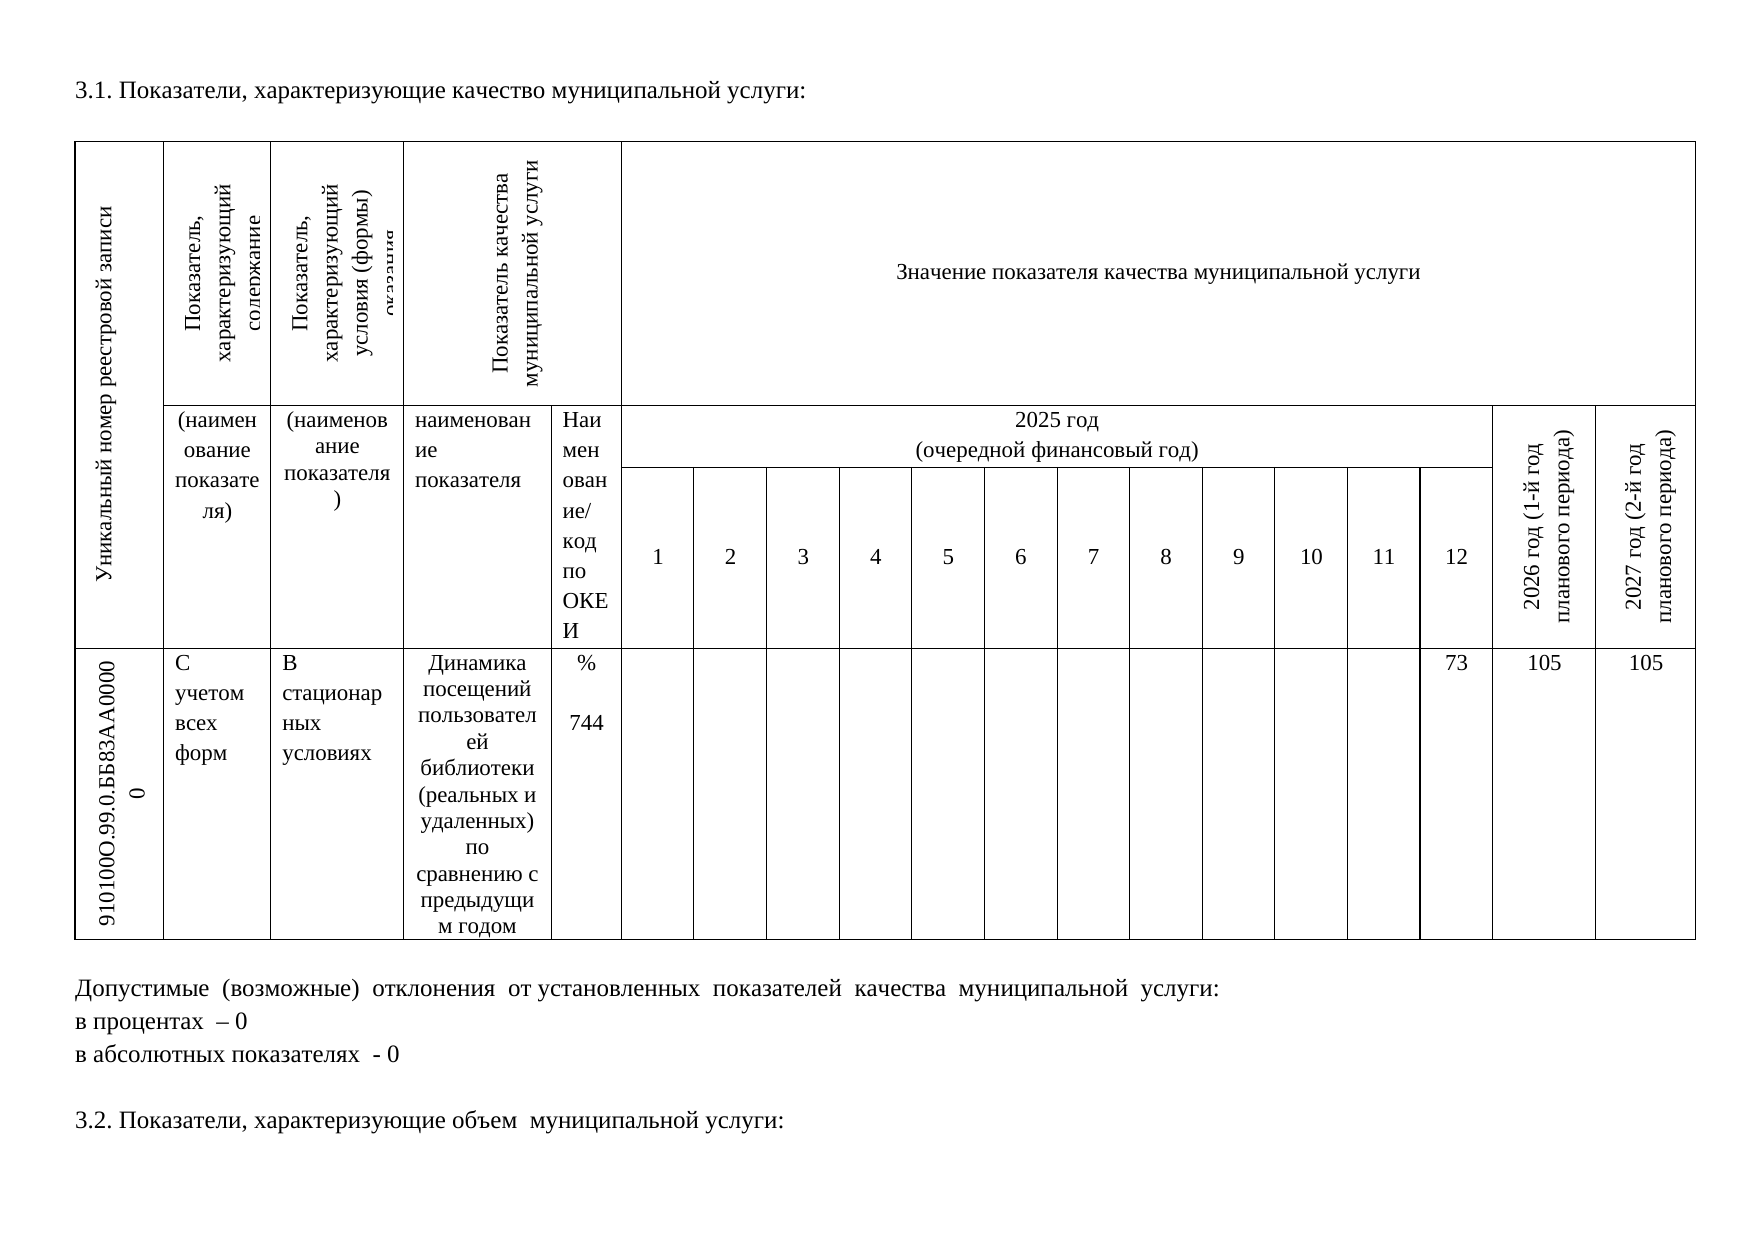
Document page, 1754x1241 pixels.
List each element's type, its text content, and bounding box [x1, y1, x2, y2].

table_cell [1130, 649, 1202, 939]
text Допустимые (возможные) отклонения от установленных показателей качества муниципальной услуги: [75, 973, 1679, 1002]
table_cell [1275, 649, 1347, 939]
table_header Значение показателя качества муниципальной услуги [622, 142, 1695, 405]
table_cell 910100О.99.0.ББ83АА00000 [76, 649, 163, 939]
text 3.1. Показатели, характеризующие качество муниципальной услуги: [75, 75, 1679, 104]
table_cell (наименование показателя) [271, 406, 403, 648]
table_cell 105 [1596, 649, 1695, 939]
table_cell [694, 649, 766, 939]
table_cell [912, 649, 984, 939]
table_cell 2 [694, 468, 766, 648]
table_cell Наименование/ код по ОКЕИ [552, 406, 621, 648]
table_cell Динамика посещений пользователей библиотеки (реальных и удаленных) по сравнению с предыдущим годом [404, 649, 551, 939]
text в процентах – 0 [75, 1006, 1679, 1034]
table_header Показатель, характеризующий содержание муниципальной услуги [164, 142, 270, 405]
table_header Показатель качества муниципальной услуги [404, 142, 621, 405]
table_cell 12 [1421, 468, 1492, 648]
table_cell [840, 649, 911, 939]
table_cell 7 [1058, 468, 1129, 648]
table_cell 105 [1493, 649, 1595, 939]
table_cell 5 [912, 468, 984, 648]
table_cell 11 [1348, 468, 1419, 648]
table_cell [1203, 649, 1274, 939]
table_cell 4 [840, 468, 911, 648]
table_cell [767, 649, 839, 939]
table_cell 9 [1203, 468, 1274, 648]
table_cell 10 [1275, 468, 1347, 648]
text 3.2. Показатели, характеризующие объем муниципальной услуги: [75, 1105, 1679, 1134]
text в абсолютных показателях - 0 [75, 1039, 1679, 1068]
table_header Показатель, характеризующий условия (формы) оказания государственной услуги [271, 142, 403, 405]
table_cell В стационарных условиях [271, 649, 403, 939]
table_cell 1 [622, 468, 693, 648]
table_cell [1058, 649, 1129, 939]
table_cell 2025 год (очередной финансовый год) [622, 406, 1492, 467]
table_cell наименование показателя [404, 406, 551, 648]
table_cell 8 [1130, 468, 1202, 648]
table_cell (наименование показателя) [164, 406, 270, 648]
table_cell 2026 год (1-й год планового периода) [1493, 406, 1595, 648]
table_cell 2027 год (2-й год планового периода) [1596, 406, 1695, 648]
table_cell % 744 [552, 649, 621, 939]
table_cell 6 [985, 468, 1057, 648]
table_cell 73 [1421, 649, 1492, 939]
table_cell [985, 649, 1057, 939]
table_cell С учетом всех форм [164, 649, 270, 939]
table_cell 3 [767, 468, 839, 648]
table_cell [622, 649, 693, 939]
table_cell [1348, 649, 1419, 939]
table_header Уникальный номер реестровой записи [76, 142, 163, 648]
